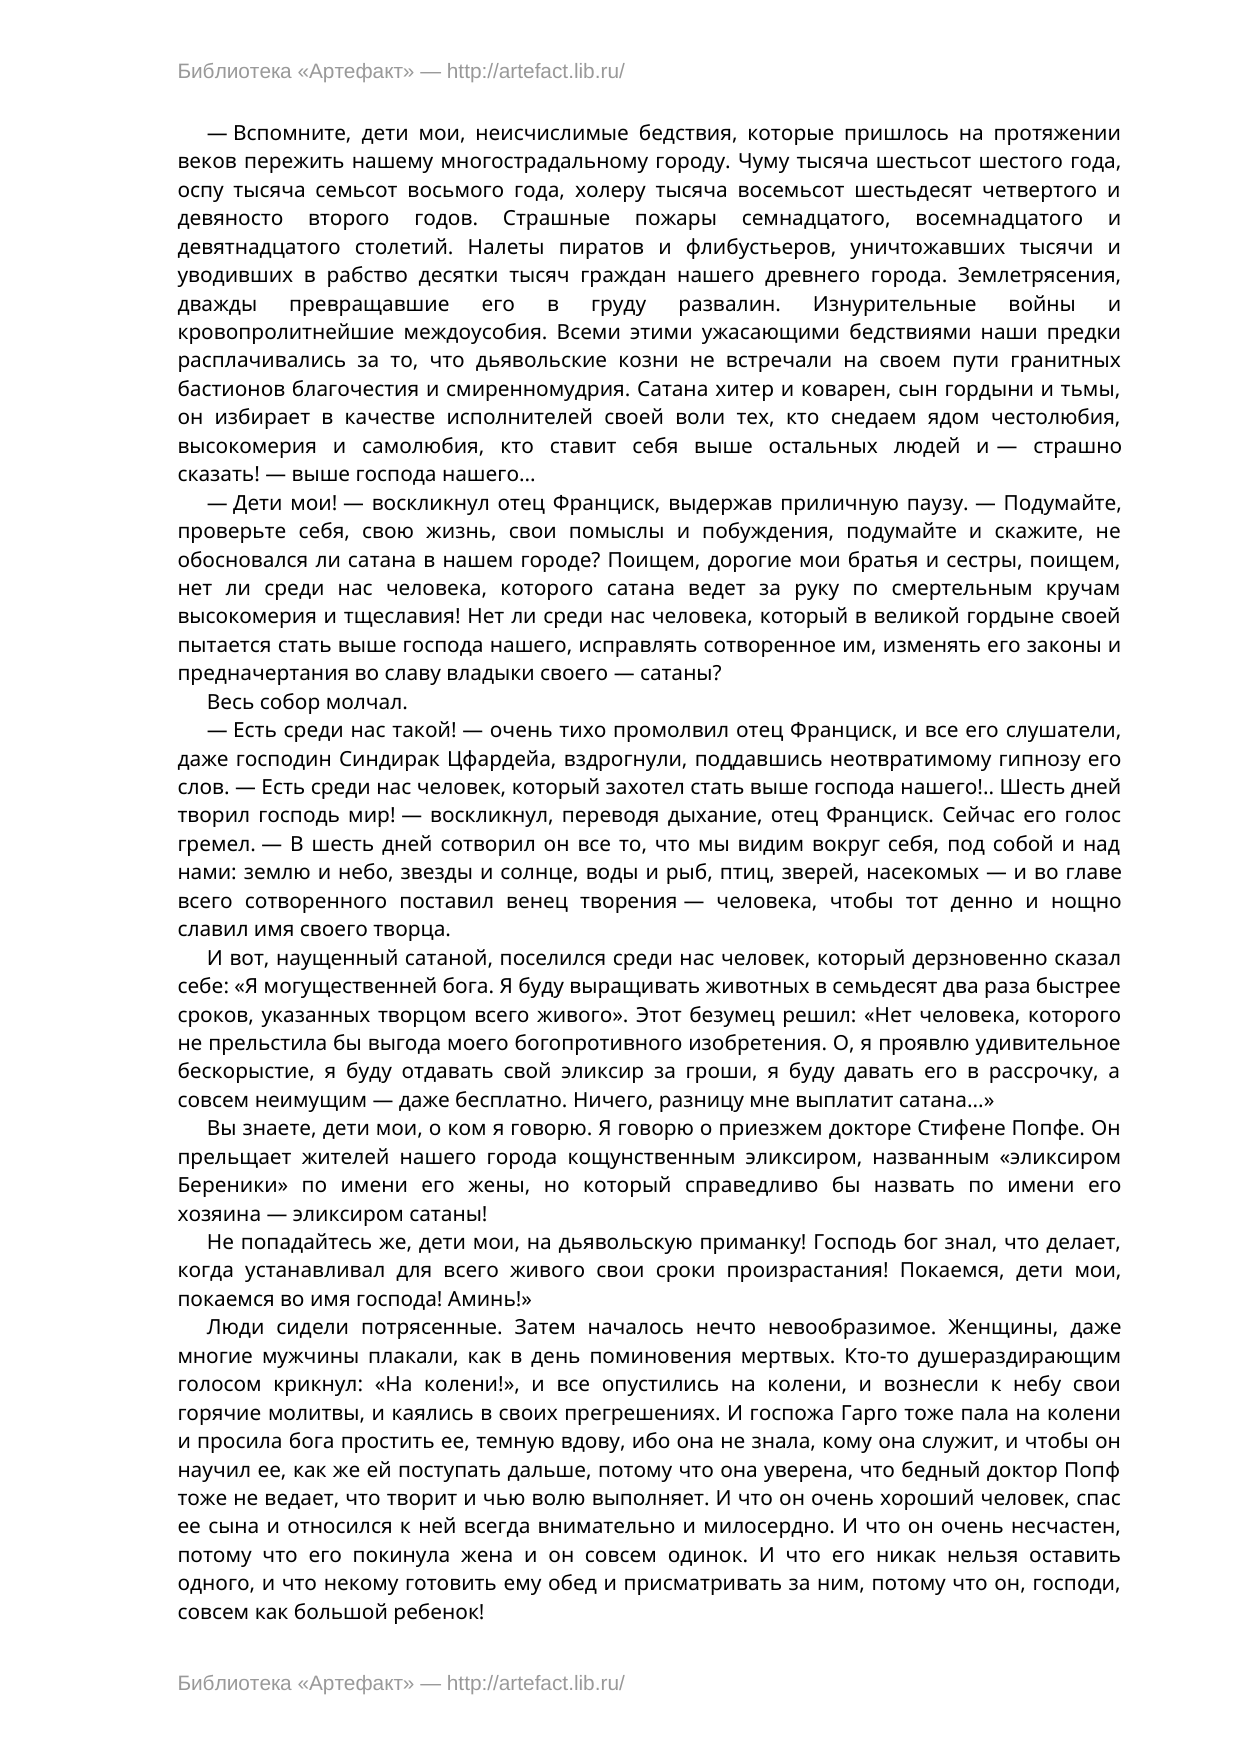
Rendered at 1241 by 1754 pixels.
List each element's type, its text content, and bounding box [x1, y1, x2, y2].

text Не попадайтесь же, дети мои, на дьявольскую приманку! Господь бог знал, что делает, когда устанавливал для всего живого свои сроки произрастания! Покаемся, дети мои, покаемся во имя господа! Аминь!» [177, 1227, 1122, 1312]
text — Вспомните, дети мои, неисчислимые бедствия, которые пришлось на протяжении веков пережить нашему многострадальному городу. Чуму тысяча шестьсот шестого года, оспу тысяча семьсот восьмого года, холеру тысяча восемьсот шестьдесят четвертого и девяносто второго годов. Страшные пожары семнадцатого, восемнадцатого и девятнадцатого столетий. Налеты пиратов и флибустьеров, уничтожавших тысячи и уводивших в рабство десятки тысяч граждан нашего древнего города. Землетрясения, дважды превращавшие его в груду развалин. Изнурительные войны и кровопролитнейшие междоусобия. Всеми этими ужасающими бедствиями наши предки расплачивались за то, что дьявольские козни не встречали на своем пути гранитных бастионов благочестия и смиренномудрия. Сатана хитер и коварен, сын гордыни и тьмы, он избирает в качестве исполнителей своей воли тех, кто снедаем ядом честолюбия, высокомерия и самолюбия, кто ставит себя выше остальных людей и — страшно сказать! — выше господа нашего... [177, 118, 1122, 488]
text Люди сидели потрясенные. Затем началось нечто невообразимое. Женщины, даже многие мужчины плакали, как в день поминовения мертвых. Кто-то душераздирающим голосом крикнул: «На колени!», и все опустились на колени, и вознесли к небу свои горячие молитвы, и каялись в своих прегрешениях. И госпожа Гарго тоже пала на колени и просила бога простить ее, темную вдову, ибо она не знала, кому она служит, и чтобы он научил ее, как же ей поступать дальше, потому что она уверена, что бедный доктор Попф тоже не ведает, что творит и чью волю выполняет. И что он очень хороший человек, спас ее сына и относился к ней всегда внимательно и милосердно. И что он очень несчастен, потому что его покинула жена и он совсем одинок. И что его никак нельзя оставить одного, и что некому готовить ему обед и присматривать за ним, потому что он, господи, совсем как большой ребенок! [177, 1312, 1122, 1625]
text И вот, наущенный сатаной, поселился среди нас человек, который дерзновенно сказал себе: «Я могущественней бога. Я буду выращивать животных в семьдесят два раза быстрее сроков, указанных творцом всего живого». Этот безумец решил: «Нет человека, которого не прельстила бы выгода моего богопротивного изобретения. О, я проявлю удивительное бескорыстие, я буду отдавать свой эликсир за гроши, я буду давать его в рассрочку, а совсем неимущим — даже бесплатно. Ничего, разницу мне выплатит сатана...» [177, 943, 1122, 1113]
text — Дети мои! — воскликнул отец Франциск, выдержав приличную паузу. — Подумайте, проверьте себя, свою жизнь, свои помыслы и побуждения, подумайте и скажите, не обосновался ли сатана в нашем городе? Поищем, дорогие мои братья и сестры, поищем, нет ли среди нас человека, которого сатана ведет за руку по смертельным кручам высокомерия и тщеславия! Нет ли среди нас человека, который в великой гордыне своей пытается стать выше господа нашего, исправлять сотворенное им, изменять его законы и предначертания во славу владыки своего — сатаны? [177, 488, 1122, 687]
text Весь собор молчал. [177, 687, 1122, 715]
text — Есть среди нас такой! — очень тихо промолвил отец Франциск, и все его слушатели, даже господин Синдирак Цфардейа, вздрогнули, поддавшись неотвратимому гипнозу его слов. — Есть среди нас человек, который захотел стать выше господа нашего!.. Шесть дней творил господь мир! — воскликнул, переводя дыхание, отец Франциск. Сейчас его голос гремел. — В шесть дней сотворил он все то, что мы видим вокруг себя, под собой и над нами: землю и небо, звезды и солнце, воды и рыб, птиц, зверей, насекомых — и во главе всего сотворенного поставил венец творения — человека, чтобы тот денно и нощно славил имя своего творца. [177, 715, 1122, 943]
text Вы знаете, дети мои, о ком я говорю. Я говорю о приезжем докторе Стифене Попфе. Он прельщает жителей нашего города кощунственным эликсиром, названным «эликсиром Береники» по имени его жены, но который справедливо бы назвать по имени его хозяина — эликсиром сатаны! [177, 1113, 1122, 1227]
